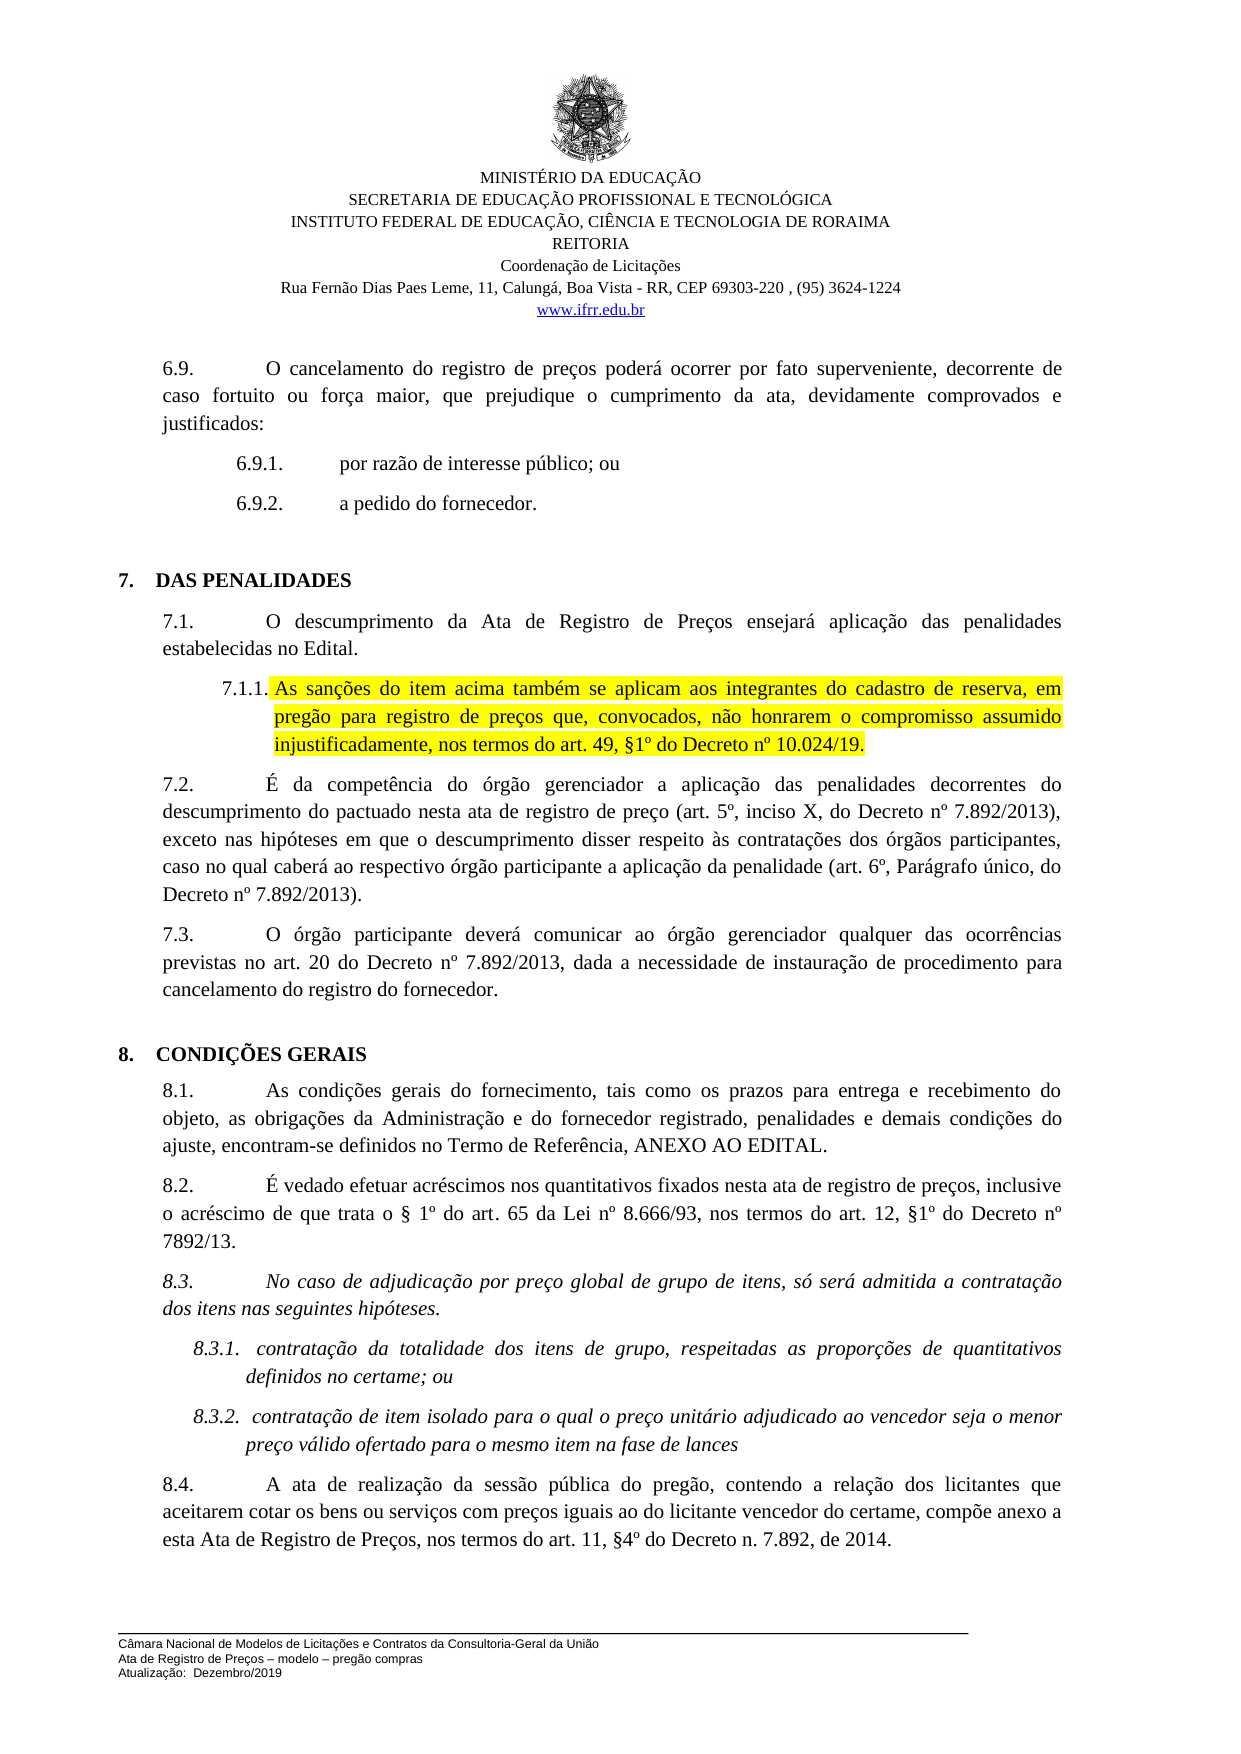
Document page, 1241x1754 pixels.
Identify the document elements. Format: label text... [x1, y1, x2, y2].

list a pedido do fornecedor. [236, 491, 1063, 515]
list O cancelamento do registro de preços poderá ocorrer por fato superveniente, decorrente de caso fortuito ou força maior, que prejudique o cumprimento da ata, devidamente comprovados e justificados: [162, 355, 1063, 435]
list No caso de adjudicação por preço global de grupo de itens, só será admitida a contratação dos itens nas seguintes hipóteses. [162, 1269, 1063, 1320]
list É vedado efetuar acréscimos nos quantitativos fixados nesta ata de registro de preços, inclusive o acréscimo de que trata o § 1º do art. 65 da Lei nº 8.666/93, nos termos do art. 12, §1º do Decreto nº 7892/13. [162, 1173, 1063, 1253]
list por razão de interesse público; ou [236, 451, 1063, 475]
list É da competência do órgão gerenciador a aplicação das penalidades decorrentes do descumprimento do pactuado nesta ata de registro de preço (art. 5º, inciso X, do Decreto nº 7.892/2013), exceto nas hipóteses em que o descumprimento disser respeito às contratações dos órgãos participantes, caso no qual caberá ao respectivo órgão participante a aplicação da penalidade (art. 6º, Parágrafo único, do Decreto nº 7.892/2013). [162, 772, 1063, 906]
list O descumprimento da Ata de Registro de Preços ensejará aplicação das penalidades estabelecidas no Edital. [162, 608, 1063, 660]
list As condições gerais do fornecimento, tais como os prazos para entrega e recebimento do objeto, as obrigações da Administração e do fornecedor registrado, penalidades e demais condições do ajuste, encontram-se definidos no Termo de Referência, ANEXO AO EDITAL. [162, 1078, 1063, 1157]
list CONDIÇÕES GERAIS [118, 1041, 1063, 1066]
list contratação da totalidade dos itens de grupo, respeitadas as proporções de quantitativos definidos no certame; ou [193, 1336, 1063, 1388]
list DAS PENALIDADES [118, 568, 1063, 592]
list O órgão participante deverá comunicar ao órgão gerenciador qualquer das ocorrências previstas no art. 20 do Decreto nº 7.892/2013, dada a necessidade de instauração de procedimento para cancelamento do registro do fornecedor. [162, 922, 1063, 1001]
picture [550, 73, 631, 163]
list contratação de item isolado para o qual o preço unitário adjudicado ao vencedor seja o menor preço válido ofertado para o mesmo item na fase de lances [193, 1404, 1063, 1456]
list As sanções do item acima também se aplicam aos integrantes do cadastro de reserva, em pregão para registro de preços que, convocados, não honrarem o compromisso assumido injustificadamente, nos termos do art. 49, §1º do Decreto nº 10.024/19. [222, 676, 1063, 756]
list A ata de realização da sessão pública do pregão, contendo a relação dos licitantes que aceitarem cotar os bens ou serviços com preços iguais ao do licitante vencedor do certame, compõe anexo a esta Ata de Registro de Preços, nos termos do art. 11, §4º do Decreto n. 7.892, de 2014. [162, 1472, 1063, 1551]
